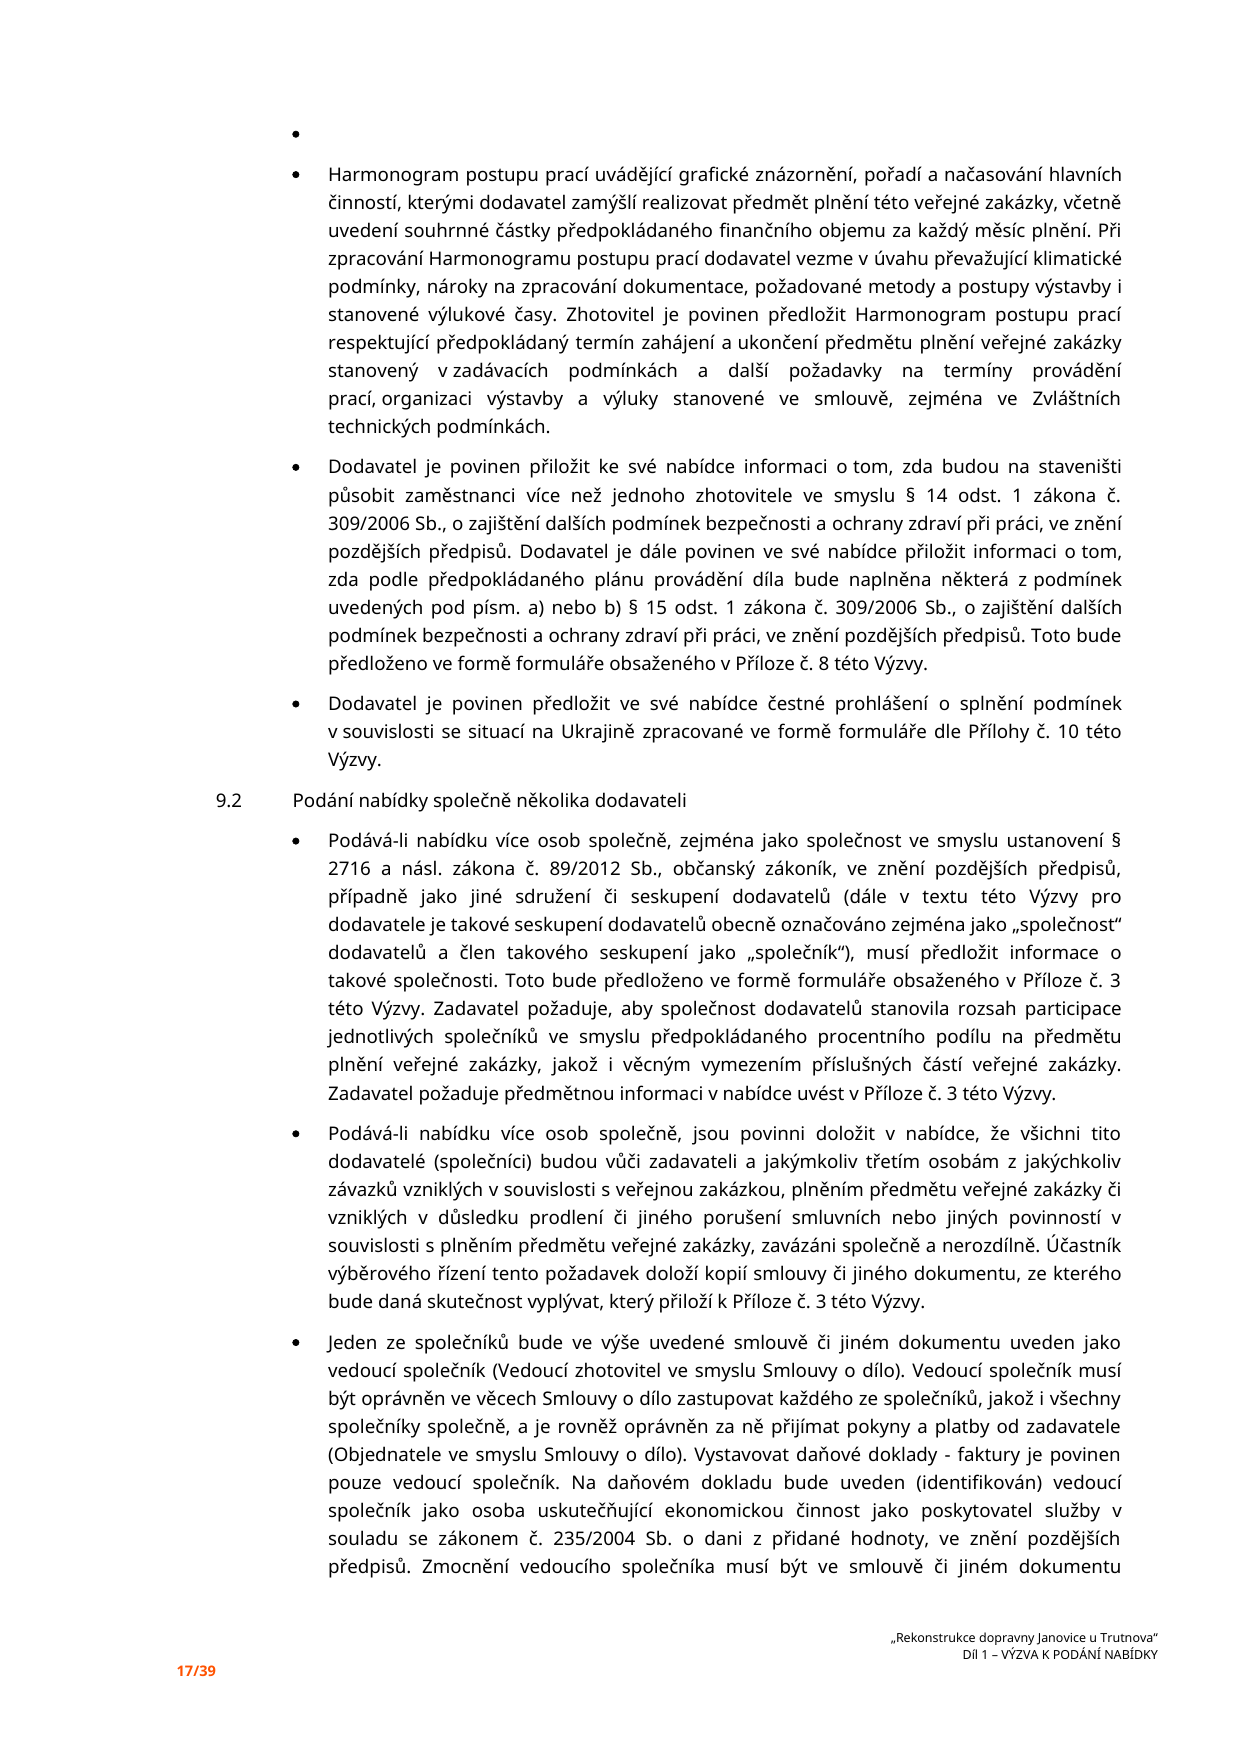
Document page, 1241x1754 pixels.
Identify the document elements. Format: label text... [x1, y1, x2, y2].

text Harmonogram postupu prací uvádějící grafické znázornění, pořadí a načasování hlavních činností, kterými dodavatel zamýšlí realizovat předmět plnění této veřejné zakázky, včetně uvedení souhrnné částky předpokládaného finančního objemu za každý měsíc plnění. Při zpracování Harmonogramu postupu prací dodavatel vezme v úvahu převažující klimatické podmínky, nároky na zpracování dokumentace, požadované metody a postupy výstavby i stanovené výlukové časy. Zhotovitel je povinen předložit Harmonogram postupu prací respektující předpokládaný termín zahájení a ukončení předmětu plnění veřejné zakázky stanovený v zadávacích podmínkách a další požadavky na termíny provádění prací, organizaci výstavby a výluky stanovené ve smlouvě, zejména ve Zvláštních technických podmínkách. [292, 161, 1122, 439]
text Dodavatel je povinen předložit ve své nabídce čestné prohlášení o splnění podmínek v souvislosti se situací na Ukrajině zpracované ve formě formuláře dle Přílohy č. 10 této Výzvy. [292, 691, 1122, 772]
text Podání nabídky společně několika dodavateli [216, 787, 1122, 813]
text Podává-li nabídku více osob společně, zejména jako společnost ve smyslu ustanovení § 2716 a násl. zákona č. 89/2012 Sb., občanský zákoník, ve znění pozdějších předpisů, případně jako jiné sdružení či seskupení dodavatelů (dále v textu této Výzvy pro dodavatele je takové seskupení dodavatelů obecně označováno zejména jako „společnost“ dodavatelů a člen takového seskupení jako „společník“), musí předložit informace o takové společnosti. Toto bude předloženo ve formě formuláře obsaženého v Příloze č. 3 této Výzvy. Zadavatel požaduje, aby společnost dodavatelů stanovila rozsah participace jednotlivých společníků ve smyslu předpokládaného procentního podílu na předmětu plnění veřejné zakázky, jakož i věcným vymezením příslušných částí veřejné zakázky. Zadavatel požaduje předmětnou informaci v nabídce uvést v Příloze č. 3 této Výzvy. [292, 828, 1122, 1105]
text Podává-li nabídku více osob společně, jsou povinni doložit v nabídce, že všichni tito dodavatelé (společníci) budou vůči zadavateli a jakýmkoliv třetím osobám z jakýchkoliv závazků vzniklých v souvislosti s veřejnou zakázkou, plněním předmětu veřejné zakázky či vzniklých v důsledku prodlení či jiného porušení smluvních nebo jiných povinností v souvislosti s plněním předmětu veřejné zakázky, zavázáni společně a nerozdílně. Účastník výběrového řízení tento požadavek doloží kopií smlouvy či jiného dokumentu, ze kterého bude daná skutečnost vyplývat, který přiloží k Příloze č. 3 této Výzvy. [292, 1120, 1122, 1314]
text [292, 1329, 1122, 1579]
text Dodavatel je povinen přiložit ke své nabídce informaci o tom, zda budou na staveništi působit zaměstnanci více než jednoho zhotovitele ve smyslu § 14 odst. 1 zákona č. 309/2006 Sb., o zajištění dalších podmínek bezpečnosti a ochrany zdraví při práci, ve znění pozdějších předpisů. Dodavatel je dále povinen ve své nabídce přiložit informaci o tom, zda podle předpokládaného plánu provádění díla bude naplněna některá z podmínek uvedených pod písm. a) nebo b) § 15 odst. 1 zákona č. 309/2006 Sb., o zajištění dalších podmínek bezpečnosti a ochrany zdraví při práci, ve znění pozdějších předpisů. Toto bude předloženo ve formě formuláře obsaženého v Příloze č. 8 této Výzvy. [292, 454, 1122, 676]
